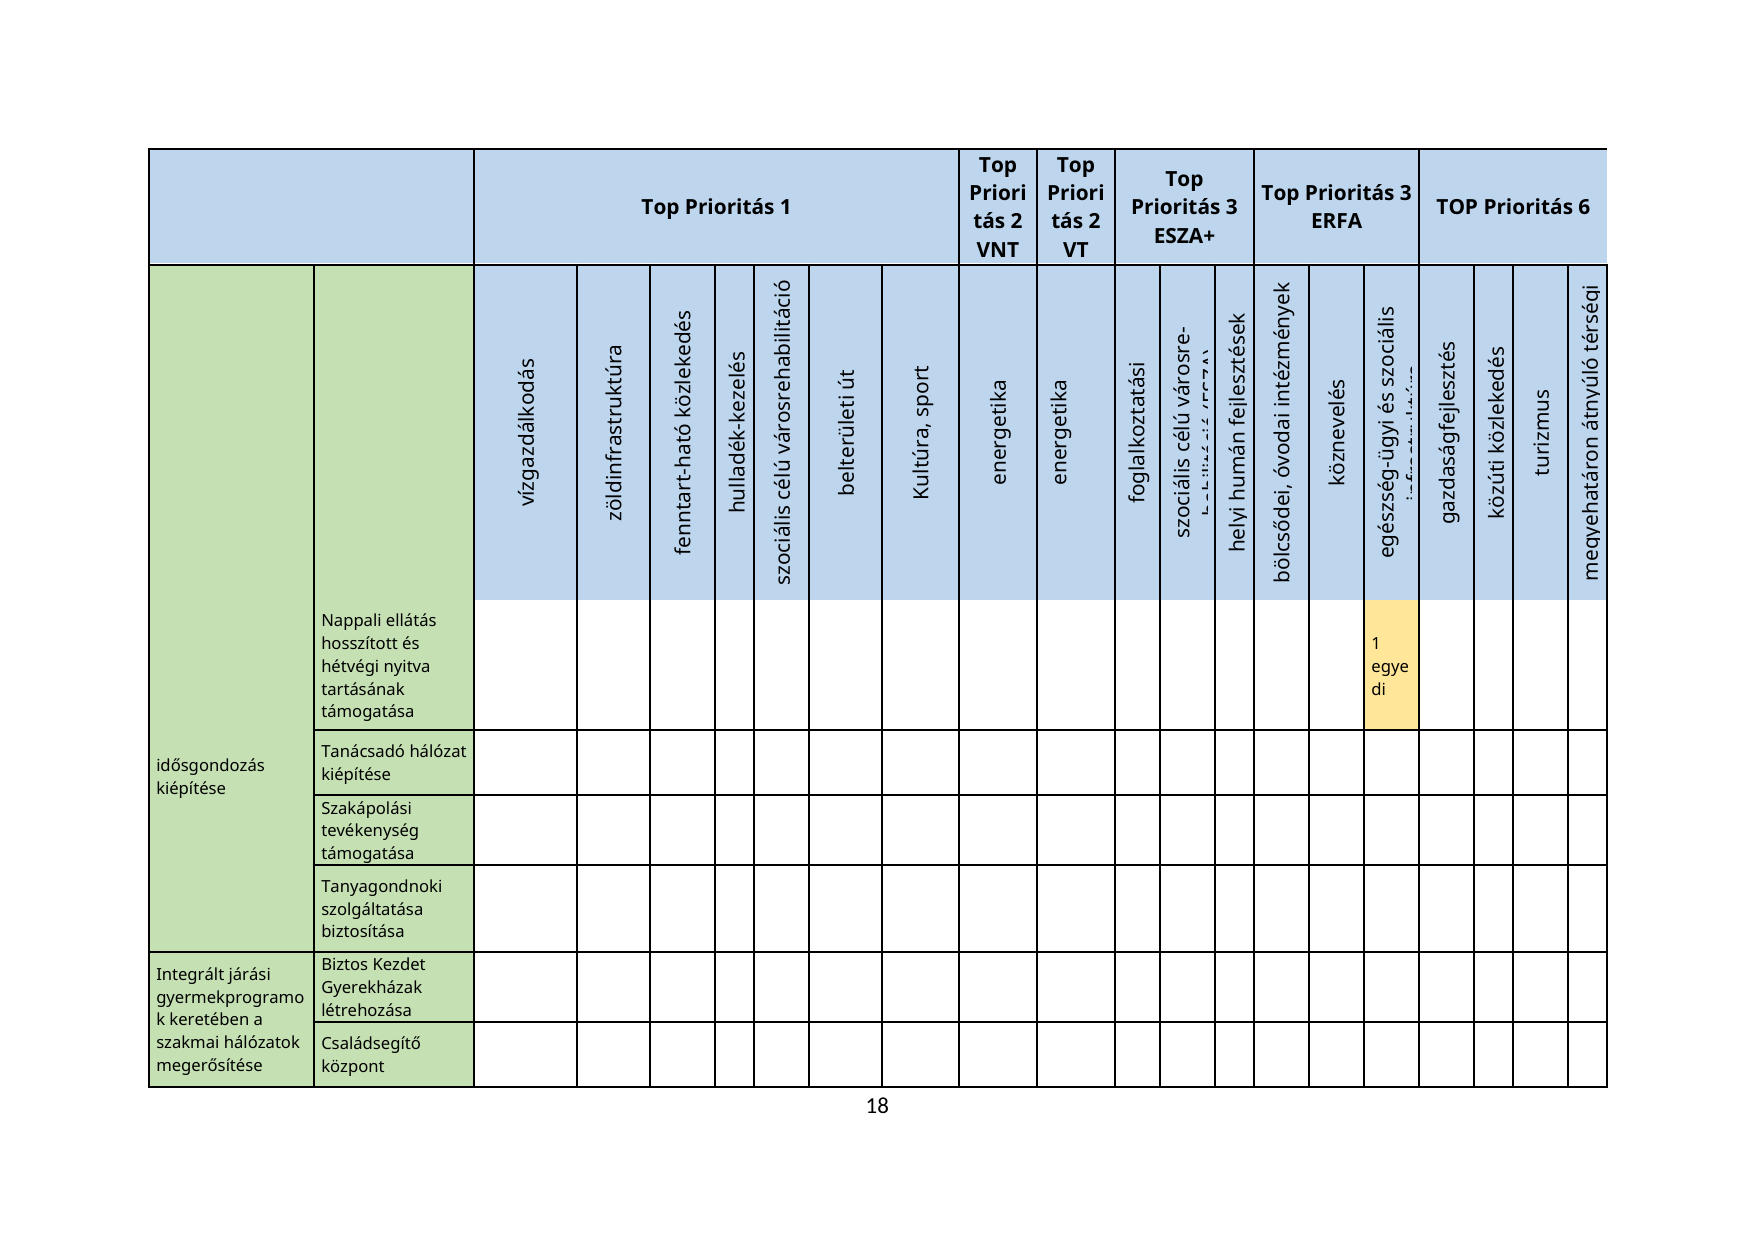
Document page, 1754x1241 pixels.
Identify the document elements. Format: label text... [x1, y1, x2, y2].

table_cell [1255, 1023, 1308, 1086]
table_cell szociális célú városre-habilitáció (ESZA) [1161, 266, 1214, 600]
table_cell [1116, 796, 1159, 864]
table_cell [1038, 1023, 1114, 1086]
table_cell [1161, 600, 1214, 729]
table_cell Kultúra, sport [883, 266, 958, 600]
table_header TOP Prioritás 6 [1420, 150, 1607, 263]
table_cell [1569, 953, 1606, 1021]
table_cell [1420, 953, 1473, 1021]
table_cell [1038, 796, 1114, 864]
table_cell [1310, 731, 1363, 794]
table_cell [1255, 796, 1308, 864]
table_cell [1116, 600, 1159, 729]
table_cell [1475, 953, 1512, 1021]
table_cell [1310, 953, 1363, 1021]
table_cell [1216, 866, 1253, 951]
table_cell megyehatáron átnyúló térségi léptékű aktív turizmus [1569, 266, 1606, 600]
table_cell [960, 1023, 1036, 1086]
table_cell [1365, 953, 1418, 1021]
table_cell Tanyagondnoki szolgáltatása biztosítása [315, 866, 473, 951]
table_cell [883, 796, 958, 864]
table_cell [651, 731, 714, 794]
table_cell [1116, 1023, 1159, 1086]
table_cell [1161, 731, 1214, 794]
table_cell [960, 866, 1036, 951]
table_cell [150, 266, 313, 600]
table_cell [810, 1023, 881, 1086]
table_cell hulladék-kezelés [716, 266, 753, 600]
table_header Top Prioritás 3 ESZA+ [1116, 150, 1253, 263]
table_cell bölcsődei, óvodai intézmények [1255, 266, 1308, 600]
table_cell [1161, 796, 1214, 864]
table_cell [1216, 796, 1253, 864]
table_cell [1365, 796, 1418, 864]
table_cell [1216, 1023, 1253, 1086]
table_cell [716, 731, 753, 794]
table_cell zöldinfrastruktúra [578, 266, 649, 600]
table_cell [1310, 796, 1363, 864]
table_cell [1514, 731, 1567, 794]
table_cell [810, 600, 881, 729]
table_cell [475, 796, 576, 864]
table_cell [755, 796, 808, 864]
table_cell [810, 953, 881, 1021]
table_cell [755, 866, 808, 951]
table_cell 1 egyedi [1365, 600, 1418, 729]
table_cell [1569, 1023, 1606, 1086]
table_header [150, 150, 473, 263]
table_cell [475, 1023, 576, 1086]
table_cell [1420, 1023, 1473, 1086]
table_cell [1038, 866, 1114, 951]
table_cell [716, 796, 753, 864]
table_cell [755, 600, 808, 729]
table_cell [1255, 731, 1308, 794]
table_cell [1475, 796, 1512, 864]
table_header Top Prioritás 2 VNT [960, 150, 1036, 263]
table_cell [475, 731, 576, 794]
table_cell [1310, 866, 1363, 951]
table_cell [810, 796, 881, 864]
table_cell [1161, 953, 1214, 1021]
table_header Top Prioritás 3 ERFA [1255, 150, 1418, 263]
table_cell Tanácsadó hálózat kiépítése [315, 731, 473, 794]
table_cell [475, 600, 576, 729]
table_cell [960, 600, 1036, 729]
table_cell [810, 731, 881, 794]
table_cell [1475, 866, 1512, 951]
table_cell [883, 866, 958, 951]
table_cell [1514, 796, 1567, 864]
table_cell [1475, 600, 1512, 729]
table_cell [1038, 731, 1114, 794]
table_cell [883, 731, 958, 794]
table_cell [755, 731, 808, 794]
table_header Top Prioritás 2 VT [1038, 150, 1114, 263]
table_cell [578, 953, 649, 1021]
table_cell [883, 600, 958, 729]
table_cell [651, 600, 714, 729]
table_cell Családsegítő központ fejlesztése [315, 1023, 473, 1086]
table_cell [755, 1023, 808, 1086]
table_cell [1569, 796, 1606, 864]
table_cell fenntart-ható közlekedés [651, 266, 714, 600]
table_cell [1310, 600, 1363, 729]
table_cell [1161, 1023, 1214, 1086]
table_cell köznevelés [1310, 266, 1363, 600]
table_cell [1116, 953, 1159, 1021]
table_cell [716, 1023, 753, 1086]
table_cell egészség-ügyi és szociális infrastruktúra [1365, 266, 1418, 600]
table_cell [883, 1023, 958, 1086]
table_cell [1514, 1023, 1567, 1086]
table_cell [475, 953, 576, 1021]
table_cell [1514, 600, 1567, 729]
table_cell [1161, 866, 1214, 951]
table_cell [651, 866, 714, 951]
table_cell [1216, 953, 1253, 1021]
table_cell [810, 866, 881, 951]
table_cell [1569, 866, 1606, 951]
table_cell Korszerű trendeknek megfelelő idősgondozás kiépítése [150, 600, 313, 951]
table_cell [1038, 953, 1114, 1021]
table_cell [1255, 600, 1308, 729]
table_cell [1365, 866, 1418, 951]
table_cell [755, 953, 808, 1021]
table_cell belterületi út [810, 266, 881, 600]
table_cell [578, 796, 649, 864]
table_cell gazdaságfejlesztés [1420, 266, 1473, 600]
table_header Top Prioritás 1 [475, 150, 958, 263]
table_cell [1038, 600, 1114, 729]
table_cell [315, 266, 473, 600]
table_cell Nappali ellátás hosszított és hétvégi nyitva tartásának támogatása [315, 600, 473, 729]
table_cell [1420, 866, 1473, 951]
table_cell [1255, 866, 1308, 951]
table_cell [1365, 1023, 1418, 1086]
table_cell [960, 731, 1036, 794]
table_cell [1420, 796, 1473, 864]
table_cell [1420, 600, 1473, 729]
table_cell vízgazdálkodás [475, 266, 576, 600]
table_cell [1514, 953, 1567, 1021]
table_cell [475, 866, 576, 951]
table_cell [1116, 731, 1159, 794]
table_cell [883, 953, 958, 1021]
table_cell [960, 796, 1036, 864]
table_cell [1475, 731, 1512, 794]
table_cell [651, 953, 714, 1021]
table_cell [1216, 600, 1253, 729]
table_cell [960, 953, 1036, 1021]
table_cell [651, 796, 714, 864]
table_cell [1514, 866, 1567, 951]
table_cell foglalkoztatási együttműködések [1116, 266, 1159, 600]
table_cell szociális célú városrehabilitáció [755, 266, 808, 600]
table_cell [716, 953, 753, 1021]
table_cell energetika [960, 266, 1036, 600]
table_cell [1116, 866, 1159, 951]
table_cell [578, 1023, 649, 1086]
table_cell [578, 600, 649, 729]
table_cell [1216, 731, 1253, 794]
table_cell Integrált járási gyermekprogramok keretében a szakmai hálózatok megerősítése [150, 953, 313, 1086]
table_cell [1569, 731, 1606, 794]
table_cell [1420, 731, 1473, 794]
table_cell turizmus [1514, 266, 1567, 600]
table_cell [1310, 1023, 1363, 1086]
table_cell [1569, 600, 1606, 729]
table_cell energetika [1038, 266, 1114, 600]
table_cell Biztos Kezdet Gyerekházak létrehozása [315, 953, 473, 1021]
table_cell [716, 866, 753, 951]
table_cell [716, 600, 753, 729]
table_cell [578, 866, 649, 951]
table_cell [1475, 1023, 1512, 1086]
table_cell [651, 1023, 714, 1086]
table_cell [1255, 953, 1308, 1021]
table_cell helyi humán fejlesztések [1216, 266, 1253, 600]
table_cell [1365, 731, 1418, 794]
table_cell közúti közlekedés [1475, 266, 1512, 600]
table_cell Szakápolási tevékenység támogatása [315, 796, 473, 864]
table_cell [578, 731, 649, 794]
